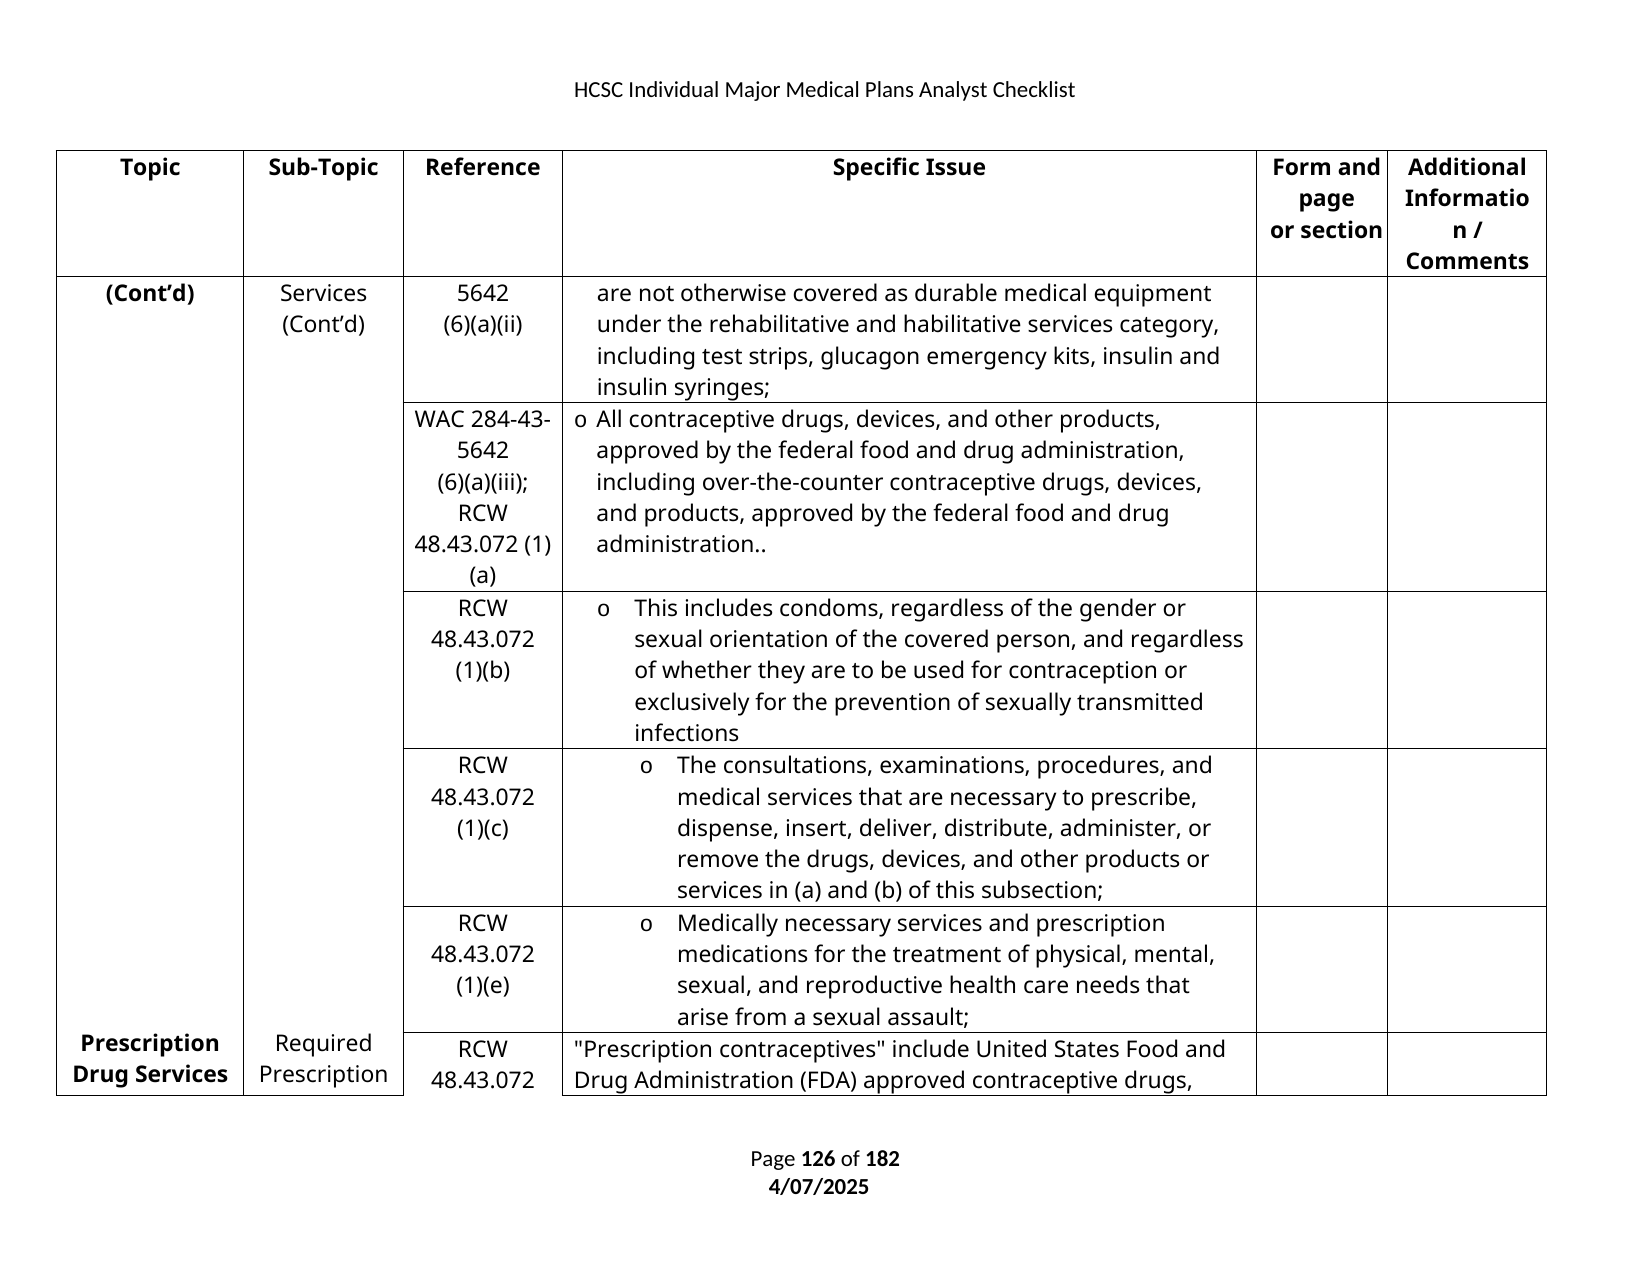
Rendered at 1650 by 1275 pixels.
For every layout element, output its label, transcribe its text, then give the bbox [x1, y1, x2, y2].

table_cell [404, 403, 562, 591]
table_header Form and page or section [1257, 151, 1387, 276]
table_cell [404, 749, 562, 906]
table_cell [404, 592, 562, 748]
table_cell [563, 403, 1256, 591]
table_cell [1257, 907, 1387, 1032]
table_header Sub-Topic [244, 151, 403, 276]
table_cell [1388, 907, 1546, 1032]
table_header Additional Information / Comments [1388, 151, 1546, 276]
table_header Topic [57, 151, 243, 276]
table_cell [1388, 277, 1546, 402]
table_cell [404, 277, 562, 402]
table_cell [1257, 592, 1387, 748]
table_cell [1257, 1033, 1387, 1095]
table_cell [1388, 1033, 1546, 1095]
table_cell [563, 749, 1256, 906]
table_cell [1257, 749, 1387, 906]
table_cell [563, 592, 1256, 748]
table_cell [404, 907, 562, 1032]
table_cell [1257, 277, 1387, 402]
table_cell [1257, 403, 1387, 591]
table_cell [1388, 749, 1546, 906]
table_header Reference [404, 151, 562, 276]
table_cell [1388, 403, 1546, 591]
table_header Specific Issue [563, 151, 1256, 276]
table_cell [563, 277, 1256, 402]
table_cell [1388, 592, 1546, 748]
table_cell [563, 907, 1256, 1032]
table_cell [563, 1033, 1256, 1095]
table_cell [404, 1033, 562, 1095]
